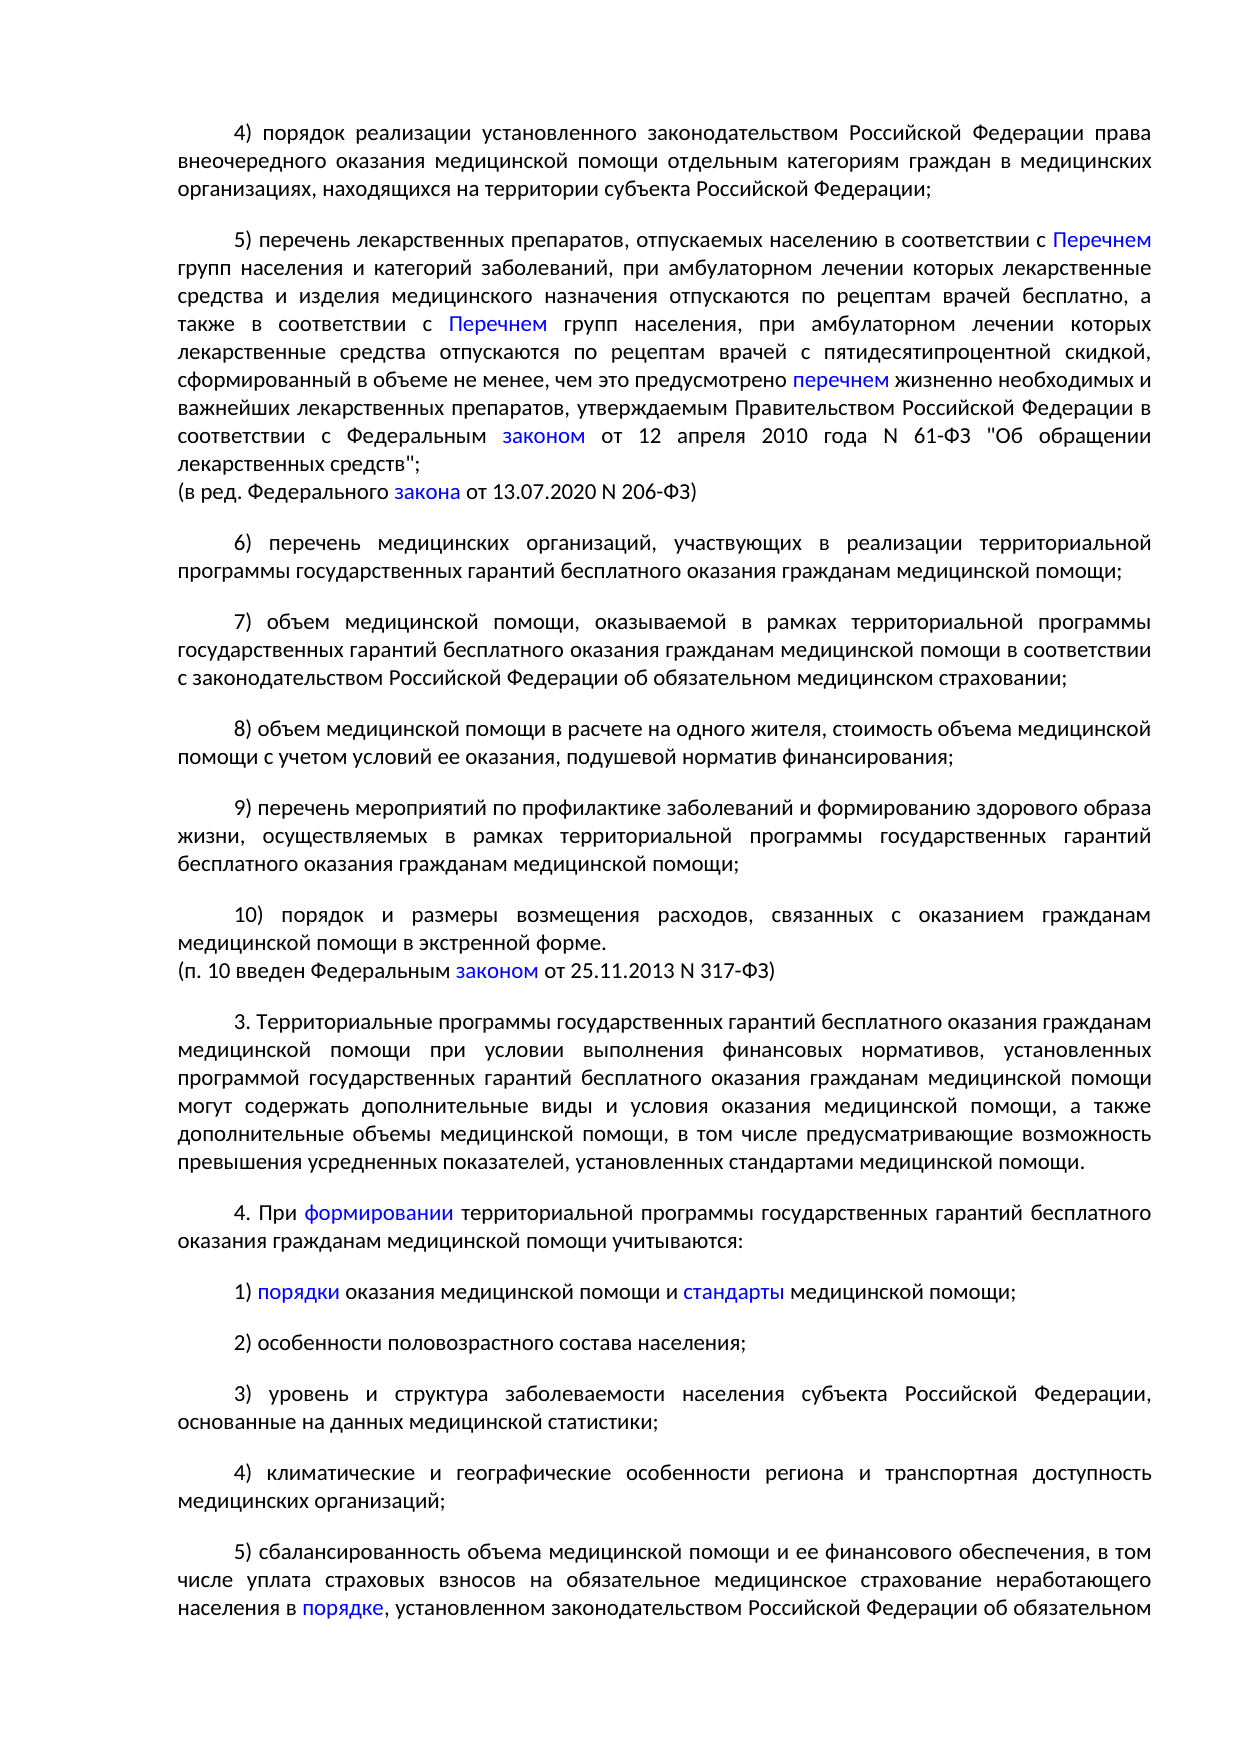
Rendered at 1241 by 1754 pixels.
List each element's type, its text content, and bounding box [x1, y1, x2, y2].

text 6) перечень медицинских организаций, участвующих в реализации территориальной программы государственных гарантий бесплатного оказания гражданам медицинской помощи; [177, 528, 1152, 584]
text 5) перечень лекарственных препаратов, отпускаемых населению в соответствии с Перечнем групп населения и категорий заболеваний, при амбулаторном лечении которых лекарственные средства и изделия медицинского назначения отпускаются по рецептам врачей бесплатно, а также в соответствии с Перечнем групп населения, при амбулаторном лечении которых лекарственные средства отпускаются по рецептам врачей с пятидесятипроцентной скидкой, сформированный в объеме не менее, чем это предусмотрено перечнем жизненно необходимых и важнейших лекарственных препаратов, утверждаемым Правительством Российской Федерации в соответствии с Федеральным законом от 12 апреля 2010 года N 61-ФЗ "Об обращении лекарственных средств"; [177, 225, 1152, 477]
text 4) порядок реализации установленного законодательством Российской Федерации права внеочередного оказания медицинской помощи отдельным категориям граждан в медицинских организациях, находящихся на территории субъекта Российской Федерации; [177, 118, 1152, 202]
text 4. При формировании территориальной программы государственных гарантий бесплатного оказания гражданам медицинской помощи учитываются: [177, 1198, 1152, 1254]
text 1) порядки оказания медицинской помощи и стандарты медицинской помощи; [177, 1277, 1152, 1305]
text 9) перечень мероприятий по профилактике заболеваний и формированию здорового образа жизни, осуществляемых в рамках территориальной программы государственных гарантий бесплатного оказания гражданам медицинской помощи; [177, 793, 1152, 877]
text (в ред. Федерального закона от 13.07.2020 N 206-ФЗ) [177, 477, 1152, 505]
text 10) порядок и размеры возмещения расходов, связанных с оказанием гражданам медицинской помощи в экстренной форме. [177, 900, 1152, 956]
text 4) климатические и географические особенности региона и транспортная доступность медицинских организаций; [177, 1458, 1152, 1514]
text 2) особенности половозрастного состава населения; [177, 1328, 1152, 1356]
text 8) объем медицинской помощи в расчете на одного жителя, стоимость объема медицинской помощи с учетом условий ее оказания, подушевой норматив финансирования; [177, 714, 1152, 770]
text 3) уровень и структура заболеваемости населения субъекта Российской Федерации, основанные на данных медицинской статистики; [177, 1379, 1152, 1435]
text (п. 10 введен Федеральным законом от 25.11.2013 N 317-ФЗ) [177, 956, 1152, 984]
text 7) объем медицинской помощи, оказываемой в рамках территориальной программы государственных гарантий бесплатного оказания гражданам медицинской помощи в соответствии с законодательством Российской Федерации об обязательном медицинском страховании; [177, 607, 1152, 691]
text 3. Территориальные программы государственных гарантий бесплатного оказания гражданам медицинской помощи при условии выполнения финансовых нормативов, установленных программой государственных гарантий бесплатного оказания гражданам медицинской помощи могут содержать дополнительные виды и условия оказания медицинской помощи, а также дополнительные объемы медицинской помощи, в том числе предусматривающие возможность превышения усредненных показателей, установленных стандартами медицинской помощи. [177, 1007, 1152, 1175]
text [177, 1537, 1152, 1621]
